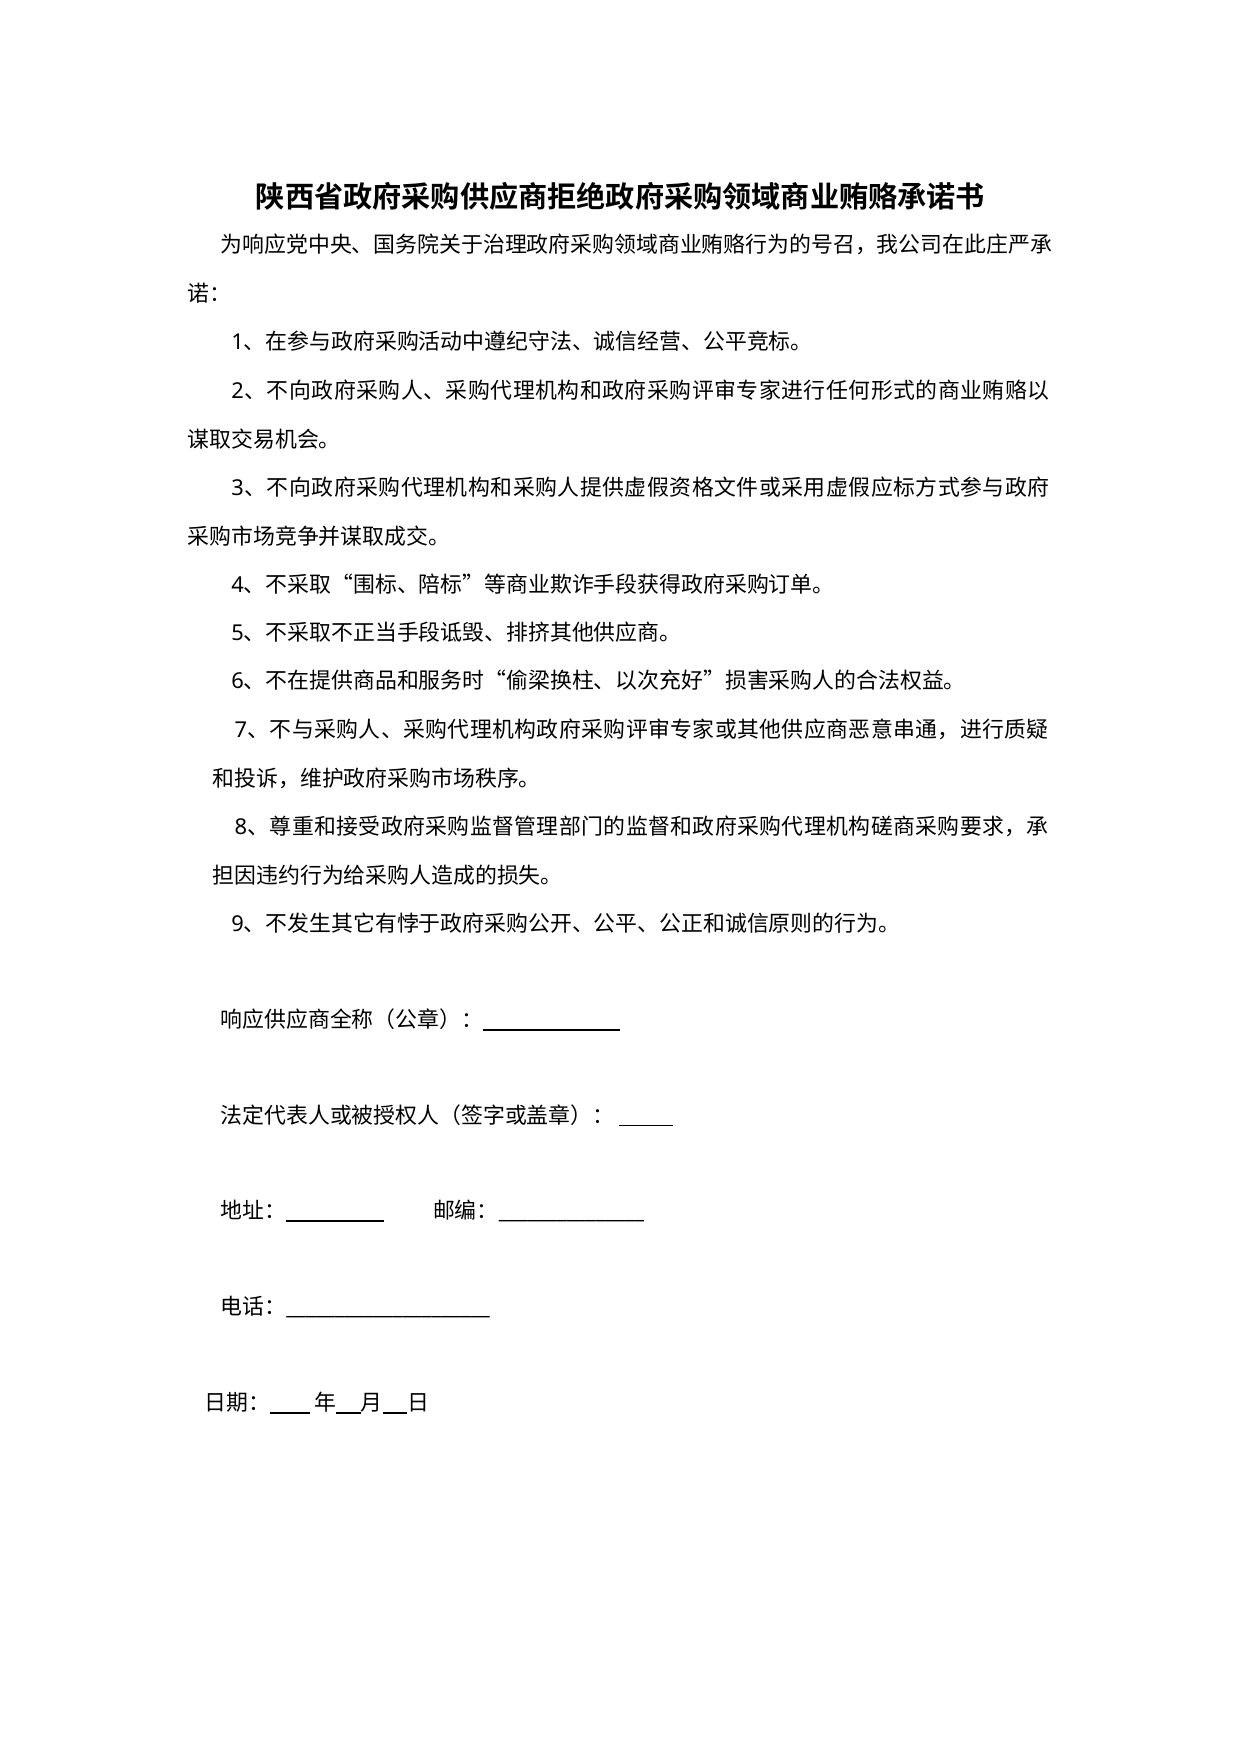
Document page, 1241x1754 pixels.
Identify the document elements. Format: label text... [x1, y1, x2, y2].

text 1、在参与政府采购活动中遵纪守法、诚信经营、公平竞标。 [187, 324, 1053, 357]
text 5、不采取不正当手段诋毁、排挤其他供应商。 [187, 615, 1053, 647]
text 法定代表人或被授权人（签字或盖章）： [187, 1097, 1053, 1130]
text 为响应党中央、国务院关于治理政府采购领域商业贿赂行为的号召，我公司在此庄严承诺： [187, 227, 1053, 308]
text 8、尊重和接受政府采购监督管理部门的监督和政府采购代理机构磋商采购要求，承担因违约行为给采购人造成的损失。 [212, 809, 1053, 890]
text 6、不在提供商品和服务时“偷梁换柱、以次充好”损害采购人的合法权益。 [187, 663, 1053, 696]
text 2、不向政府采购人、采购代理机构和政府采购评审专家进行任何形式的商业贿赂以谋取交易机会。 [187, 372, 1053, 454]
text 9、不发生其它有悖于政府采购公开、公平、公正和诚信原则的行为。 [187, 906, 1053, 938]
text 4、不采取“围标、陪标”等商业欺诈手段获得政府采购订单。 [187, 567, 1053, 599]
text 响应供应商全称（公章）： [187, 1001, 1053, 1034]
text 7、不与采购人、采购代理机构政府采购评审专家或其他供应商恶意串通，进行质疑和投诉，维护政府采购市场秩序。 [212, 712, 1053, 793]
text 日期： 年 月 日 [187, 1384, 1003, 1417]
text 地址： 邮编：_______________ [187, 1193, 1053, 1225]
text 电话：_____________________ [187, 1289, 1053, 1321]
text 陕西省政府采购供应商拒绝政府采购领域商业贿赂承诺书 [187, 162, 1053, 227]
text 3、不向政府采购代理机构和采购人提供虚假资格文件或采用虚假应标方式参与政府采购市场竞争并谋取成交。 [187, 469, 1053, 551]
